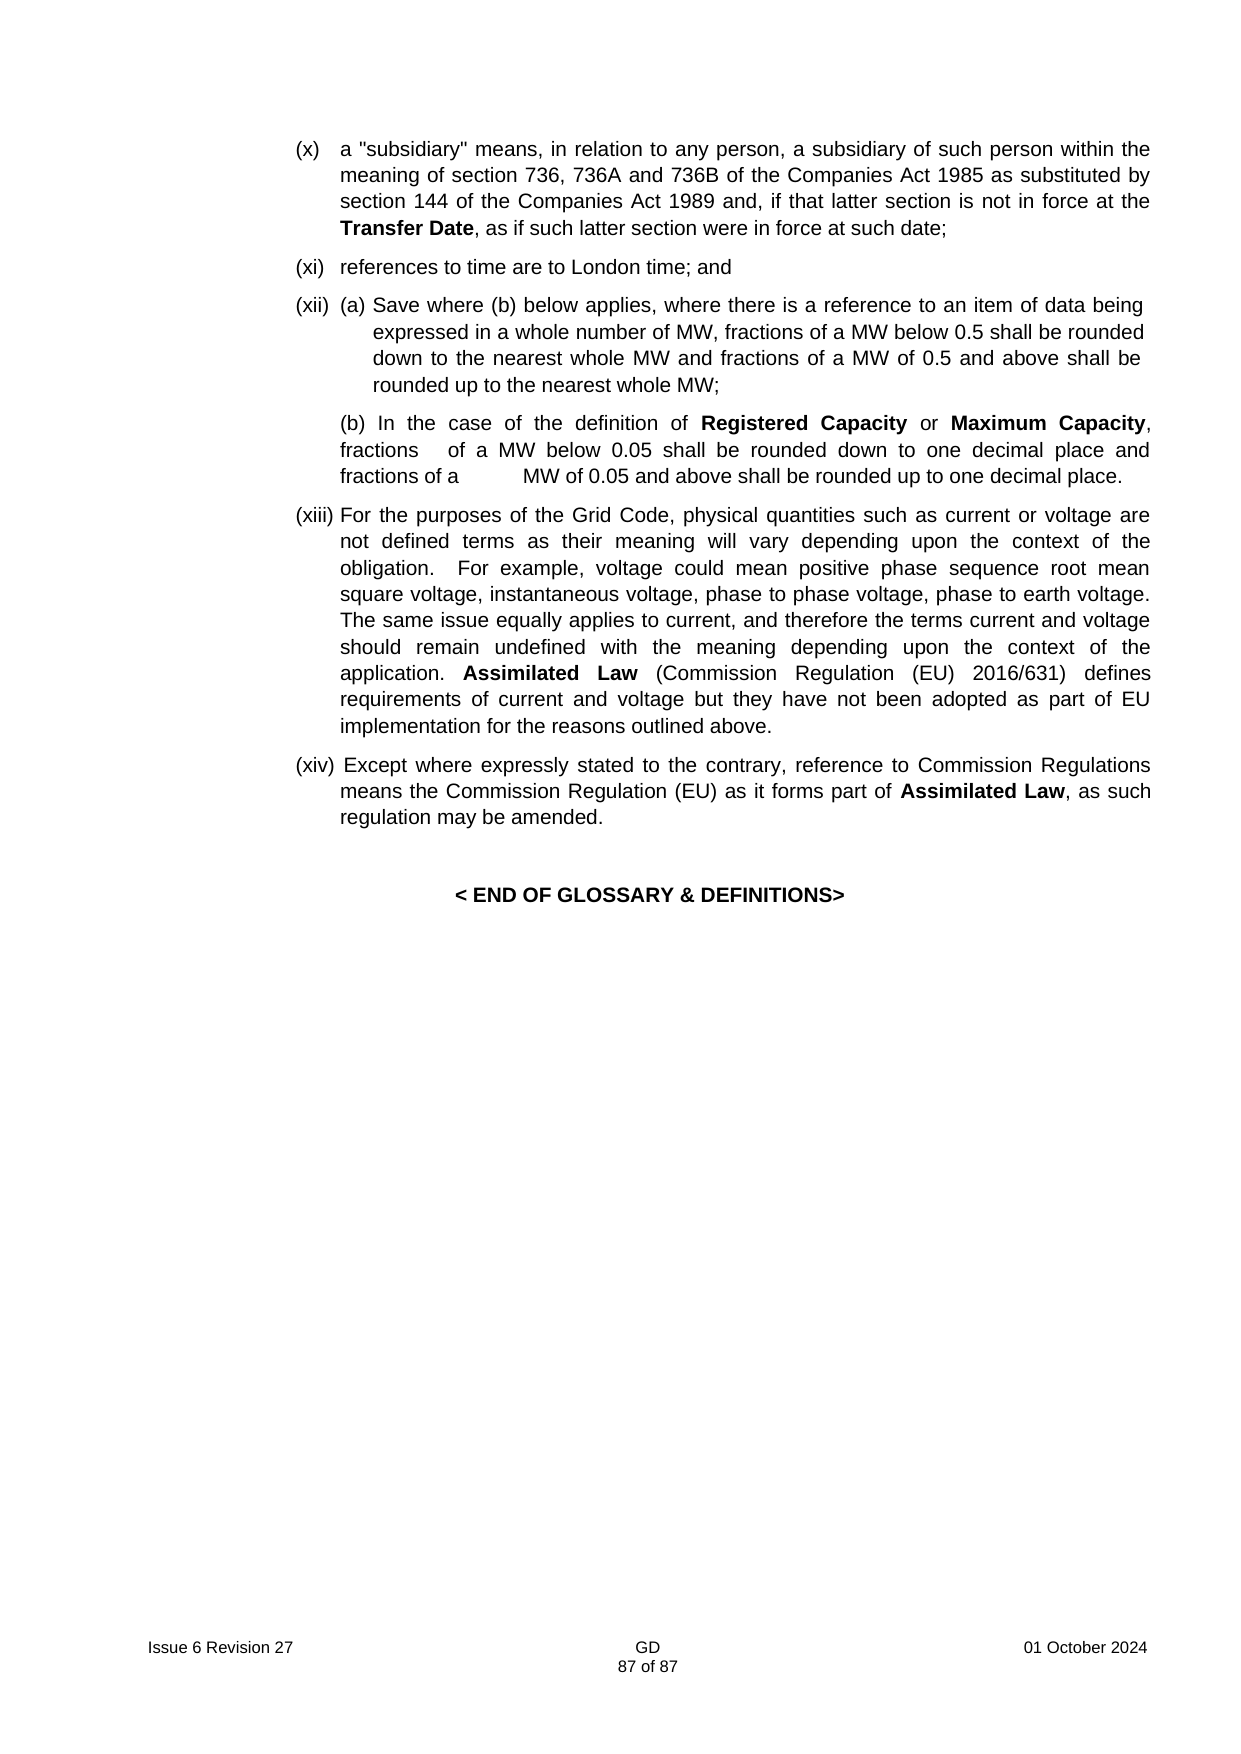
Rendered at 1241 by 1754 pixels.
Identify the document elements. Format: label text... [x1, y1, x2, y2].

text (xii) (a) Save where (b) below applies, where there is a reference to an item of data being expressed in a whole number of MW, fractions of a MW below 0.5 shall be rounded down to the nearest whole MW and fractions of a MW of 0.5 and above shall be rounded up to the nearest whole MW; [295, 293, 1152, 396]
text (xiv) Except where expressly stated to the contrary, reference to Commission Regulations means the Commission Regulation (EU) as it forms part of Assimilated Law, as such regulation may be amended. [295, 752, 1152, 829]
text (b) In the case of the definition of Registered Capacity or Maximum Capacity, fractions of a MW below 0.05 shall be rounded down to one decimal place and fractions of a MW of 0.05 and above shall be rounded up to one decimal place. [295, 411, 1152, 488]
text (xiii) For the purposes of the Grid Code, physical quantities such as current or voltage are not defined terms as their meaning will vary depending upon the context of the obligation. For example, voltage could mean positive phase sequence root mean square voltage, instantaneous voltage, phase to phase voltage, phase to earth voltage. The same issue equally applies to current, and therefore the terms current and voltage should remain undefined with the meaning depending upon the context of the application. Assimilated Law (Commission Regulation (EU) 2016/631) defines requirements of current and voltage but they have not been adopted as part of EU implementation for the reasons outlined above. [295, 503, 1152, 738]
text (x) a "subsidiary" means, in relation to any person, a subsidiary of such person within the meaning of section 736, 736A and 736B of the Companies Act 1985 as substituted by section 144 of the Companies Act 1989 and, if that latter section is not in force at the Transfer Date, as if such latter section were in force at such date; [295, 137, 1152, 239]
text < END OF GLOSSARY & DEFINITIONS> [148, 883, 1152, 907]
text (xi) references to time are to London time; and [295, 254, 1152, 278]
